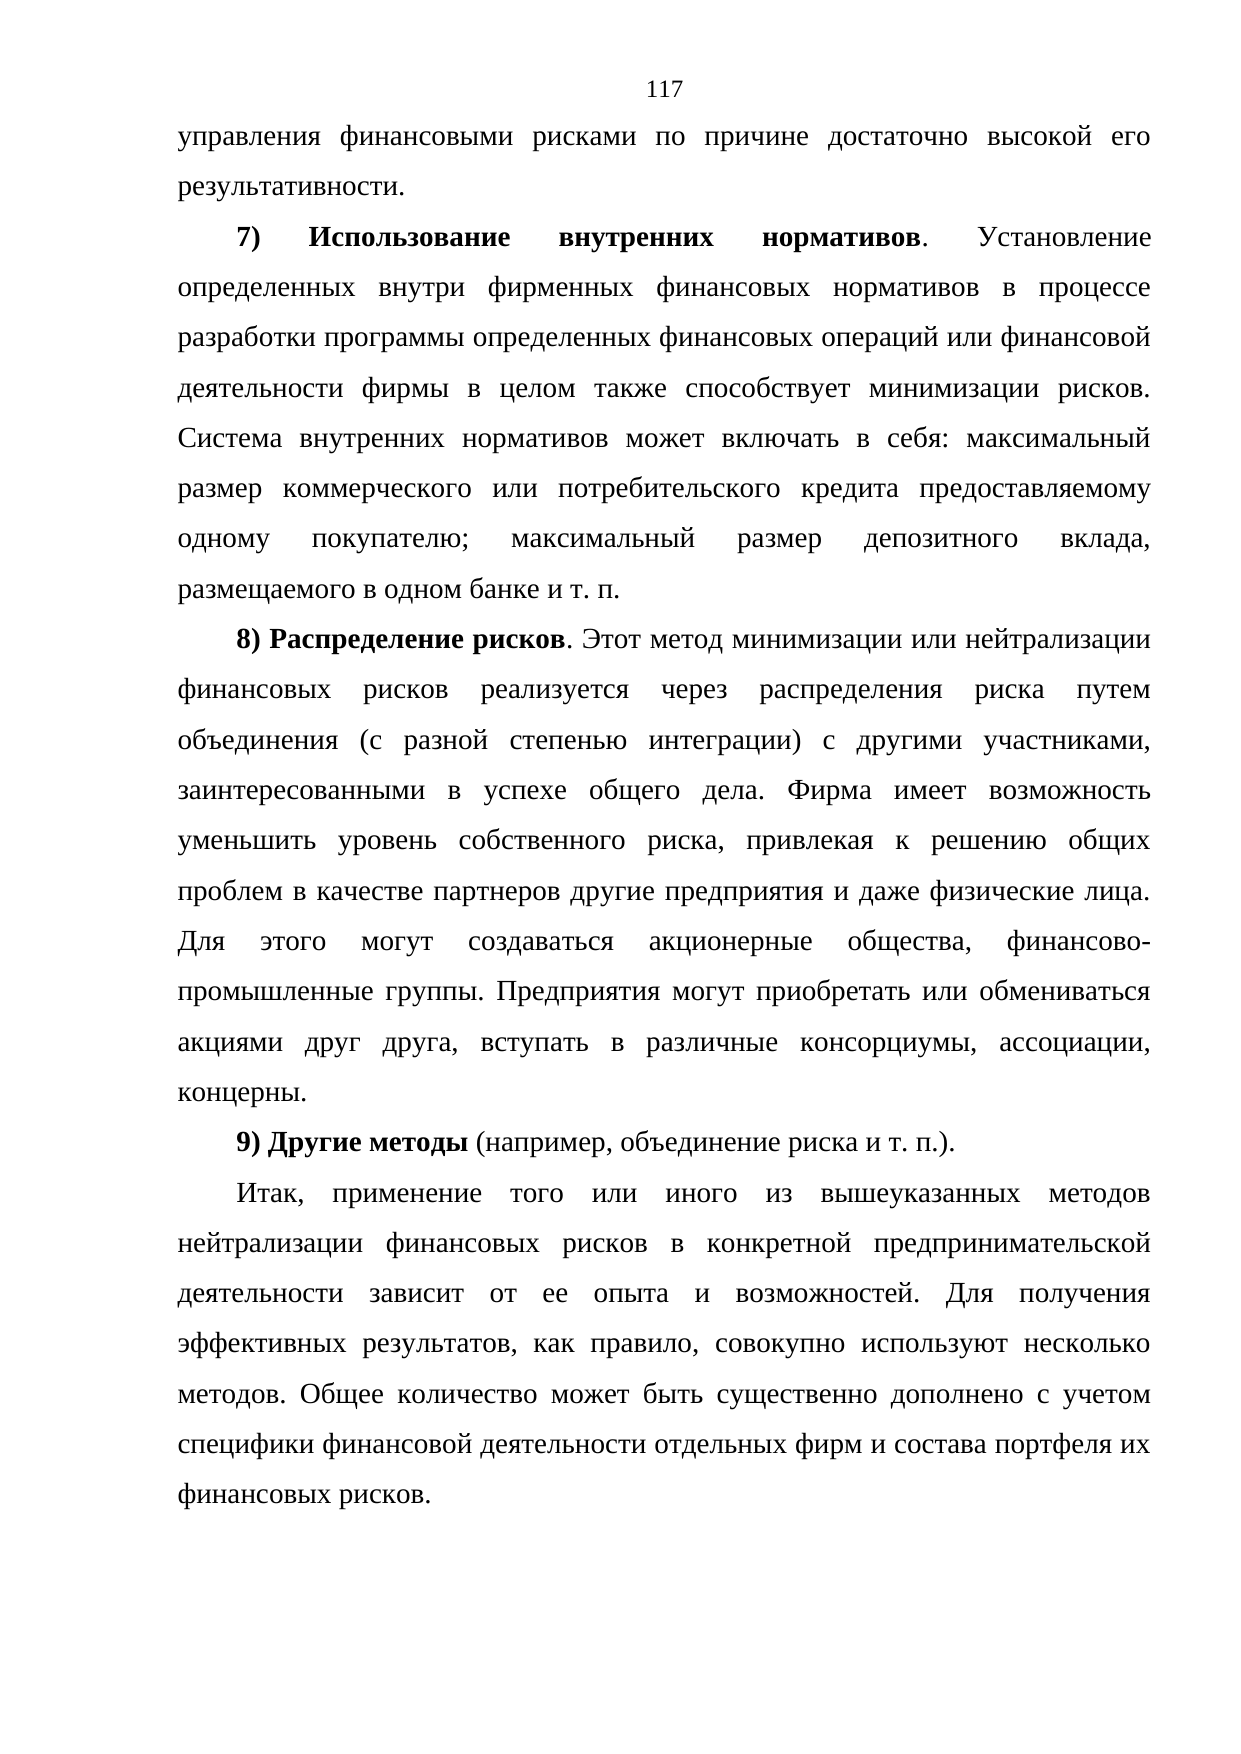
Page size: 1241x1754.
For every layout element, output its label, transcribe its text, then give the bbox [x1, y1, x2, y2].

text Итак, применение того или иного из вышеуказанных методов нейтрализации финансовых рисков в конкретной предпринимательской деятельности зависит от ее опыта и возможностей. Для получения эффективных результатов, как правило, совокупно используют несколько методов. Общее количество может быть существенно дополнено с учетом специфики финансовой деятельности отдельных фирм и состава портфеля их финансовых рисков. [177, 1175, 1152, 1510]
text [177, 118, 1152, 202]
text 9) Другие методы (например, объединение риска и т. п.). [177, 1124, 1152, 1158]
text 7) Использование внутренних нормативов. Установление определенных внутри фирменных финансовых нормативов в процессе разработки программы определенных финансовых операций или финансовой деятельности фирмы в целом также способствует минимизации рисков. Система внутренних нормативов может включать в себя: максимальный размер коммерческого или потребительского кредита предоставляемому одному покупателю; максимальный размер депозитного вклада, размещаемого в одном банке и т. п. [177, 219, 1152, 604]
text 8) Распределение рисков. Этот метод минимизации или нейтрализации финансовых рисков реализуется через распределения риска путем объединения (с разной степенью интеграции) с другими участниками, заинтересованными в успехе общего дела. Фирма имеет возможность уменьшить уровень собственного риска, привлекая к решению общих проблем в качестве партнеров другие предприятия и даже физические лица. Для этого могут создаваться акционерные общества, финансово-промышленные группы. Предприятия могут приобретать или обмениваться акциями друг друга, вступать в различные консорциумы, ассоциации, концерны. [177, 621, 1152, 1108]
